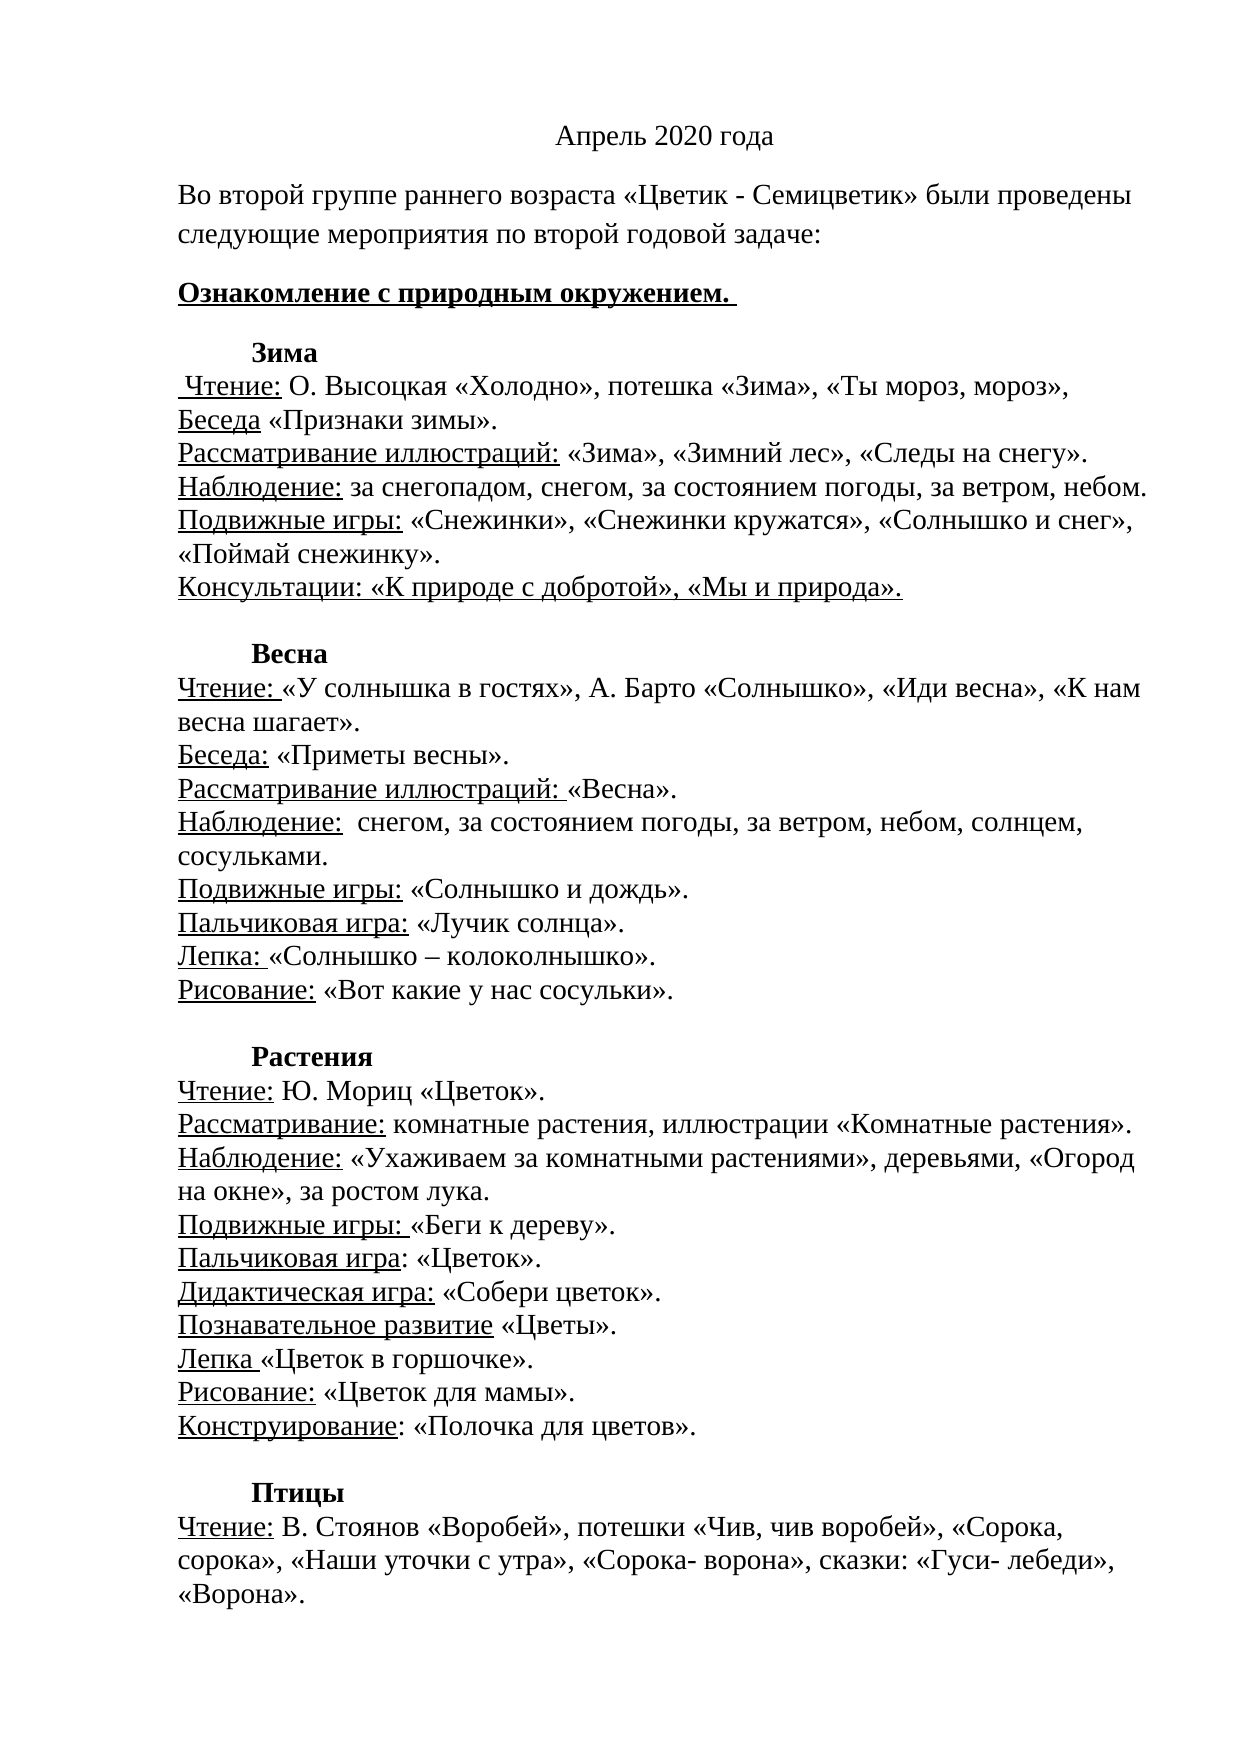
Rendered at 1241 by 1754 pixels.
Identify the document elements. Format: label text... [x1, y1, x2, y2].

text Наблюдение: за снегопадом, снегом, за состоянием погоды, за ветром, небом. [177, 469, 1152, 502]
text Подвижные игры: «Солнышко и дождь». [177, 871, 1152, 905]
text Рассматривание: комнатные растения, иллюстрации «Комнатные растения». [177, 1106, 1152, 1140]
text Рисование: «Цветок для мамы». [177, 1374, 1152, 1408]
text Познавательное развитие «Цветы». [177, 1307, 1152, 1341]
text Консультации: «К природе с добротой», «Мы и природа». [177, 569, 1152, 603]
text Беседа «Признаки зимы». [177, 402, 1152, 435]
text Наблюдение: «Ухаживаем за комнатными растениями», деревьями, «Огород на окне», за ростом лука. [177, 1140, 1152, 1207]
text Пальчиковая игра: «Лучик солнца». [177, 905, 1152, 938]
text Лепка: «Солнышко – колоколнышко». [177, 938, 1152, 972]
text Чтение: О. Высоцкая «Холодно», потешка «Зима», «Ты мороз, мороз», [177, 368, 1152, 402]
text Рисование: «Вот какие у нас сосульки». [177, 972, 1152, 1006]
text Подвижные игры: «Беги к дереву». [177, 1207, 1152, 1240]
text Конструирование: «Полочка для цветов». [177, 1408, 1152, 1442]
text Птицы [177, 1475, 1152, 1509]
text Чтение: В. Стоянов «Воробей», потешки «Чив, чив воробей», «Сорока, сорока», «Наши уточки с утра», «Сорока- ворона», сказки: «Гуси- лебеди», «Ворона». [177, 1509, 1152, 1609]
text Чтение: Ю. Мориц «Цветок». [177, 1073, 1152, 1106]
text Пальчиковая игра: «Цветок». [177, 1240, 1152, 1274]
text Чтение: «У солнышка в гостях», А. Барто «Солнышко», «Иди весна», «К нам весна шагает». [177, 670, 1152, 737]
text Рассматривание иллюстраций: «Зима», «Зимний лес», «Следы на снегу». [177, 435, 1152, 469]
text Подвижные игры: «Снежинки», «Снежинки кружатся», «Солнышко и снег», «Поймай снежинку». [177, 502, 1152, 569]
text Беседа: «Приметы весны». [177, 737, 1152, 771]
text Наблюдение: снегом, за состоянием погоды, за ветром, небом, солнцем, сосульками. [177, 804, 1152, 871]
text Лепка «Цветок в горшочке». [177, 1341, 1152, 1374]
text Зима [177, 335, 1152, 368]
text Весна [177, 637, 1152, 670]
text Апрель 2020 года [177, 118, 1152, 152]
text Растения [177, 1039, 1152, 1073]
text Рассматривание иллюстраций: «Весна». [177, 771, 1152, 804]
text Дидактическая игра: «Собери цветок». [177, 1274, 1152, 1307]
text Ознакомление с природным окружением. [177, 275, 1152, 309]
text Во второй группе раннего возраста «Цветик - Семицветик» были проведены следующие мероприятия по второй годовой задаче: [177, 177, 1152, 249]
